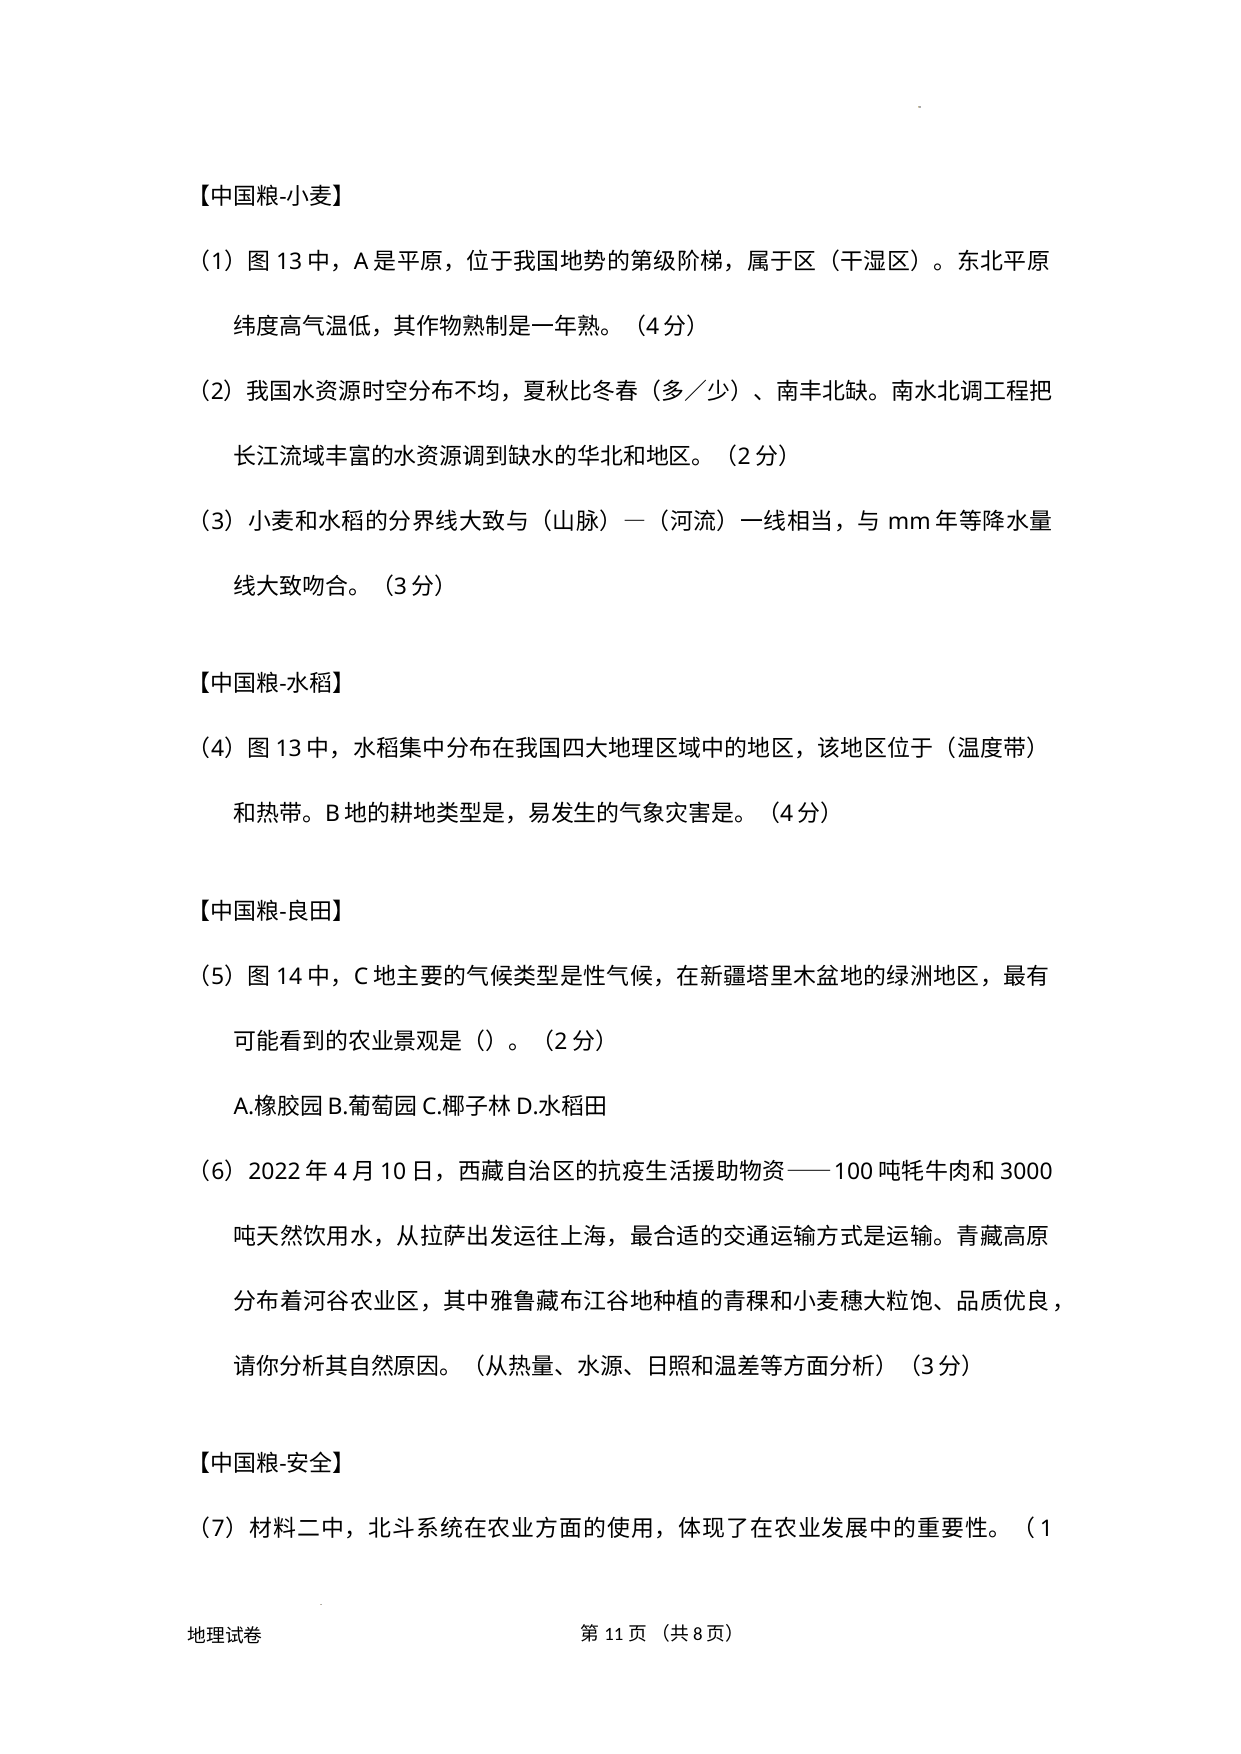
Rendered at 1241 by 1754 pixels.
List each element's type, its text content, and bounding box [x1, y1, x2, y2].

text （2）我国水资源时空分布不均，夏秋比冬春（多／少）、南丰北缺。南水北调工程把长江流域丰富的水资源调到缺水的华北和地区。（2分） [187, 357, 1053, 487]
text 【中国粮-安全】 [187, 1429, 1053, 1494]
text A.橡胶园B.葡萄园C.椰子林D.水稻田 [187, 1072, 1053, 1137]
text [187, 1494, 1053, 1559]
text 【中国粮-良田】 [187, 877, 1053, 942]
text 【中国粮-小麦】 [187, 162, 1053, 227]
text （4）图13中，水稻集中分布在我国四大地理区域中的地区，该地区位于（温度带）和热带。B地的耕地类型是，易发生的气象灾害是。（4分） [187, 714, 1053, 844]
text （6）2022年4月10日，西藏自治区的抗疫生活援助物资——100吨牦牛肉和3000吨天然饮用水，从拉萨出发运往上海，最合适的交通运输方式是运输。青藏高原分布着河谷农业区，其中雅鲁藏布江谷地种植的青稞和小麦穗大粒饱、品质优良，请你分析其自然原因。（从热量、水源、日照和温差等方面分析）（3分） [187, 1137, 1053, 1397]
text 【中国粮-水稻】 [187, 649, 1053, 714]
text （1）图13中，A是平原，位于我国地势的第级阶梯，属于区（干湿区）。东北平原纬度高气温低，其作物熟制是一年熟。（4分） [187, 227, 1053, 357]
text （3）小麦和水稻的分界线大致与（山脉）—（河流）一线相当，与mm年等降水量线大致吻合。（3分） [187, 487, 1053, 617]
text （5）图14中，C地主要的气候类型是性气候，在新疆塔里木盆地的绿洲地区，最有可能看到的农业景观是（）。（2分） [187, 942, 1053, 1072]
